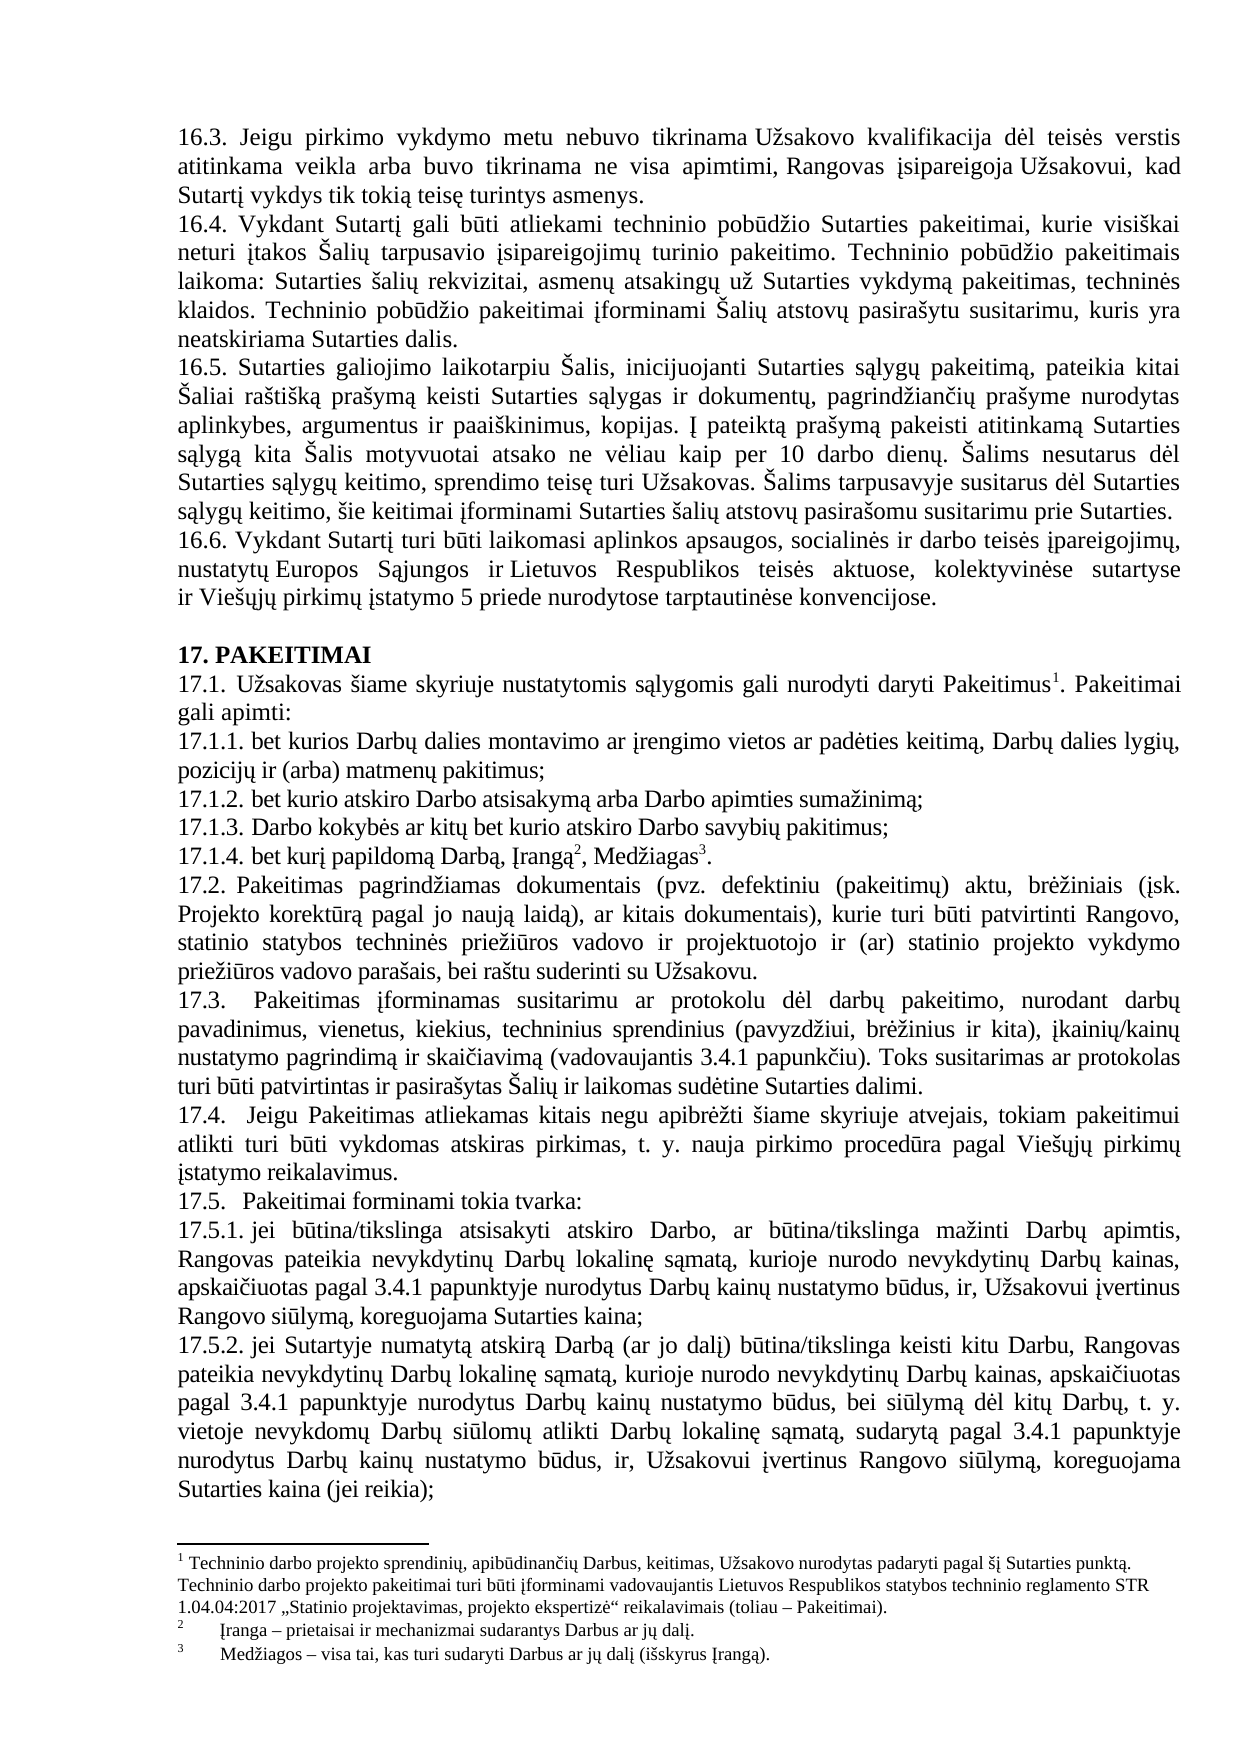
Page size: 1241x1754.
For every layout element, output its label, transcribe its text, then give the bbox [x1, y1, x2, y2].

list Pakeitimas pagrindžiamas dokumentais (pvz. defektiniu (pakeitimų) aktu, brėžiniais (įsk. Projekto korektūrą pagal jo naują laidą), ar kitais dokumentais), kurie turi būti patvirtinti Rangovo, statinio statybos techninės priežiūros vadovo ir projektuotojo ir (ar) statinio projekto vykdymo priežiūros vadovo parašais, bei raštu suderinti su Užsakovu. [177, 870, 1181, 985]
list bet kurio atskiro Darbo atsisakymą arba Darbo apimties sumažinimą; [177, 784, 1181, 812]
list bet kurį papildomą Darbą, Įrangą, Medžiagas. [177, 841, 1181, 870]
list Pakeitimai forminami tokia tvarka: [177, 1186, 1181, 1215]
list jei būtina/tikslinga atsisakyti atskiro Darbo, ar būtina/tikslinga mažinti Darbų apimtis, Rangovas pateikia nevykdytinų Darbų lokalinę sąmatą, kurioje nurodo nevykdytinų Darbų kainas, apskaičiuotas pagal 3.4.1 papunktyje nurodytus Darbų kainų nustatymo būdus, ir, Užsakovui įvertinus Rangovo siūlymą, koreguojama Sutarties kaina; [177, 1215, 1181, 1330]
text 16.5. Sutarties galiojimo laikotarpiu Šalis, inicijuojanti Sutarties sąlygų pakeitimą, pateikia kitai Šaliai raštišką prašymą keisti Sutarties sąlygas ir dokumentų, pagrindžiančių prašyme nurodytas aplinkybes, argumentus ir paaiškinimus, kopijas. Į pateiktą prašymą pakeisti atitinkamą Sutarties sąlygą kita Šalis motyvuotai atsako ne vėliau kaip per 10 darbo dienų. Šalims nesutarus dėl Sutarties sąlygų keitimo, sprendimo teisę turi Užsakovas. Šalims tarpusavyje susitarus dėl Sutarties sąlygų keitimo, šie keitimai įforminami Sutarties šalių atstovų pasirašomu susitarimu prie Sutarties. [177, 352, 1181, 525]
list jei Sutartyje numatytą atskirą Darbą (ar jo dalį) būtina/tikslinga keisti kitu Darbu, Rangovas pateikia nevykdytinų Darbų lokalinę sąmatą, kurioje nurodo nevykdytinų Darbų kainas, apskaičiuotas pagal 3.4.1 papunktyje nurodytus Darbų kainų nustatymo būdus, bei siūlymą dėl kitų Darbų, t. y. vietoje nevykdomų Darbų siūlomų atlikti Darbų lokalinę sąmatą, sudarytą pagal 3.4.1 papunktyje nurodytus Darbų kainų nustatymo būdus, ir, Užsakovui įvertinus Rangovo siūlymą, koreguojama Sutarties kaina (jei reikia); [177, 1330, 1181, 1502]
list Užsakovas šiame skyriuje nustatytomis sąlygomis gali nurodyti daryti Pakeitimus. Pakeitimai gali apimti: [177, 669, 1181, 726]
list Jeigu Pakeitimas atliekamas kitais negu apibrėžti šiame skyriuje atvejais, tokiam pakeitimui atlikti turi būti vykdomas atskiras pirkimas, t. y. nauja pirkimo procedūra pagal Viešųjų pirkimų įstatymo reikalavimus. [177, 1100, 1181, 1186]
list Pakeitimas įforminamas susitarimu ar protokolu dėl darbų pakeitimo, nurodant darbų pavadinimus, vienetus, kiekius, techninius sprendinius (pavyzdžiui, brėžinius ir kita), įkainių/kainų nustatymo pagrindimą ir skaičiavimą (vadovaujantis 3.4.1 papunkčiu). Toks susitarimas ar protokolas turi būti patvirtintas ir pasirašytas Šalių ir laikomas sudėtine Sutarties dalimi. [177, 985, 1181, 1100]
list bet kurios Darbų dalies montavimo ar įrengimo vietos ar padėties keitimą, Darbų dalies lygių, pozicijų ir (arba) matmenų pakitimus; [177, 726, 1181, 784]
text 16.6. Vykdant Sutartį turi būti laikomasi aplinkos apsaugos, socialinės ir darbo teisės įpareigojimų, nustatytų Europos Sąjungos ir Lietuvos Respublikos teisės aktuose, kolektyvinėse sutartyse ir Viešųjų pirkimų įstatymo 5 priede nurodytose tarptautinėse konvencijose. [177, 525, 1181, 611]
text 16.3. Jeigu pirkimo vykdymo metu nebuvo tikrinama Užsakovo kvalifikacija dėl teisės verstis atitinkama veikla arba buvo tikrinama ne visa apimtimi, Rangovas įsipareigoja Užsakovui, kad Sutartį vykdys tik tokią teisę turintys asmenys. [177, 122, 1181, 209]
text 17. PAKEITIMAI [177, 640, 1181, 669]
text 16.4. Vykdant Sutartį gali būti atliekami techninio pobūdžio Sutarties pakeitimai, kurie visiškai neturi įtakos Šalių tarpusavio įsipareigojimų turinio pakeitimo. Techninio pobūdžio pakeitimais laikoma: Sutarties šalių rekvizitai, asmenų atsakingų už Sutarties vykdymą pakeitimas, techninės klaidos. Techninio pobūdžio pakeitimai įforminami Šalių atstovų pasirašytu susitarimu, kuris yra neatskiriama Sutarties dalis. [177, 209, 1181, 352]
list Darbo kokybės ar kitų bet kurio atskiro Darbo savybių pakitimus; [177, 812, 1181, 841]
